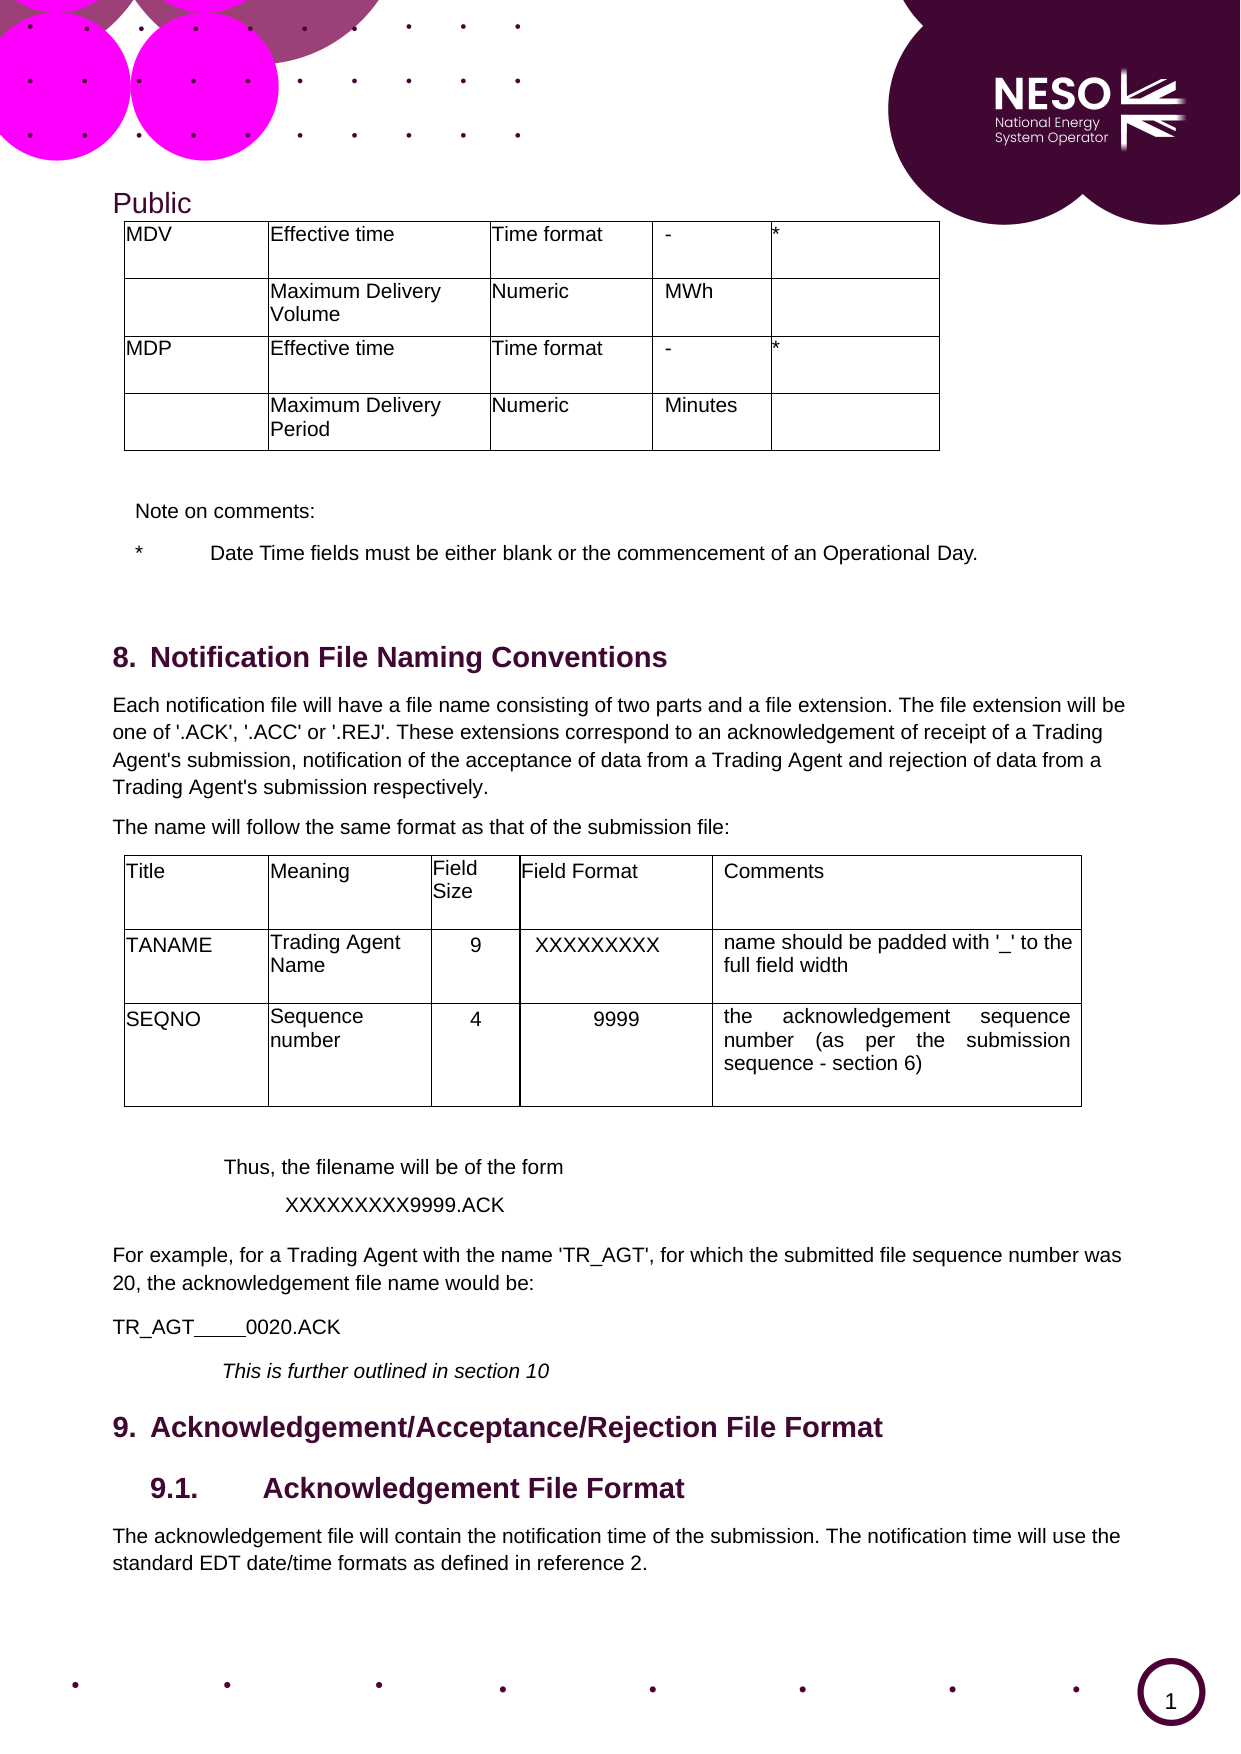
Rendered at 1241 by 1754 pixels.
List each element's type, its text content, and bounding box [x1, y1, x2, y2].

table_cell - [653, 337, 771, 393]
subtitle Notification File Naming Conventions [112, 640, 1128, 673]
table_cell 9999 [521, 1004, 712, 1106]
table_cell Sequence number [269, 1004, 431, 1106]
table_cell MDV [125, 222, 268, 278]
text This is further outlined in section 10 [222, 1359, 574, 1383]
table_cell MDP [125, 337, 268, 393]
table_cell MWh [653, 279, 771, 336]
table_cell Effective time [269, 222, 490, 278]
table_cell the acknowledgement sequence number (as per the submission sequence - section 6) [713, 1004, 1081, 1106]
table_cell 9 [432, 930, 519, 1003]
text The acknowledgement file will contain the notification time of the submission. The notification time will use the standard EDT date/time formats as defined in reference 2. [112, 1524, 1128, 1575]
text Each notification file will have a file name consisting of two parts and a file extension. The file extension will be one of '.ACK', '.ACC' or '.REJ'. These extensions correspond to an acknowledgement of receipt of a Trading Agent's submission, notification of the acceptance of data from a Trading Agent and rejection of data from a Trading Agent's submission respectively. [112, 692, 1128, 799]
table_cell Effective time [269, 337, 490, 393]
table_cell Maximum Delivery Volume [269, 279, 490, 336]
table_header Title [125, 856, 268, 929]
table_cell Trading Agent Name [269, 930, 431, 1003]
table_cell Minutes [653, 394, 771, 450]
table_header Meaning [269, 856, 431, 929]
table_cell - [653, 222, 771, 278]
table_cell Time format [491, 337, 652, 393]
table_cell [772, 394, 939, 450]
table_cell Time format [491, 222, 652, 278]
table_cell * [772, 337, 939, 393]
table_header Field Format [521, 856, 712, 929]
table_cell SEQNO [125, 1004, 268, 1106]
table_cell TANAME [125, 930, 268, 1003]
text Thus, the filename will be of the form XXXXXXXXX9999.ACK [223, 1155, 597, 1217]
picture [0, 0, 1241, 1753]
table_cell 4 [432, 1004, 519, 1106]
text For example, for a Trading Agent with the name 'TR_AGT', for which the submitted file sequence number was 20, the acknowledgement file name would be: [112, 1243, 1128, 1294]
table_cell * [772, 222, 939, 278]
subtitle Acknowledgement/Acceptance/Rejection File Format [112, 1410, 1128, 1443]
table_header Comments [713, 856, 1081, 929]
text Note on comments: [135, 499, 1128, 523]
text * Date Time fields must be either blank or the commencement of an Operational Day. [135, 541, 1128, 565]
text TR_AGT 0020.ACK [112, 1315, 691, 1339]
text The name will follow the same format as that of the submission file: [112, 815, 1128, 839]
table_cell XXXXXXXXX [521, 930, 712, 1003]
table_cell [125, 279, 268, 336]
table_cell [125, 394, 268, 450]
table_cell Numeric [491, 394, 652, 450]
table_cell [772, 279, 939, 336]
table_cell Numeric [491, 279, 652, 336]
subtitle Acknowledgement File Format [150, 1471, 1128, 1504]
table_cell Maximum Delivery Period [269, 394, 490, 450]
table_header Field Size [432, 856, 519, 929]
table_cell name should be padded with '_' to the full field width [713, 930, 1081, 1003]
